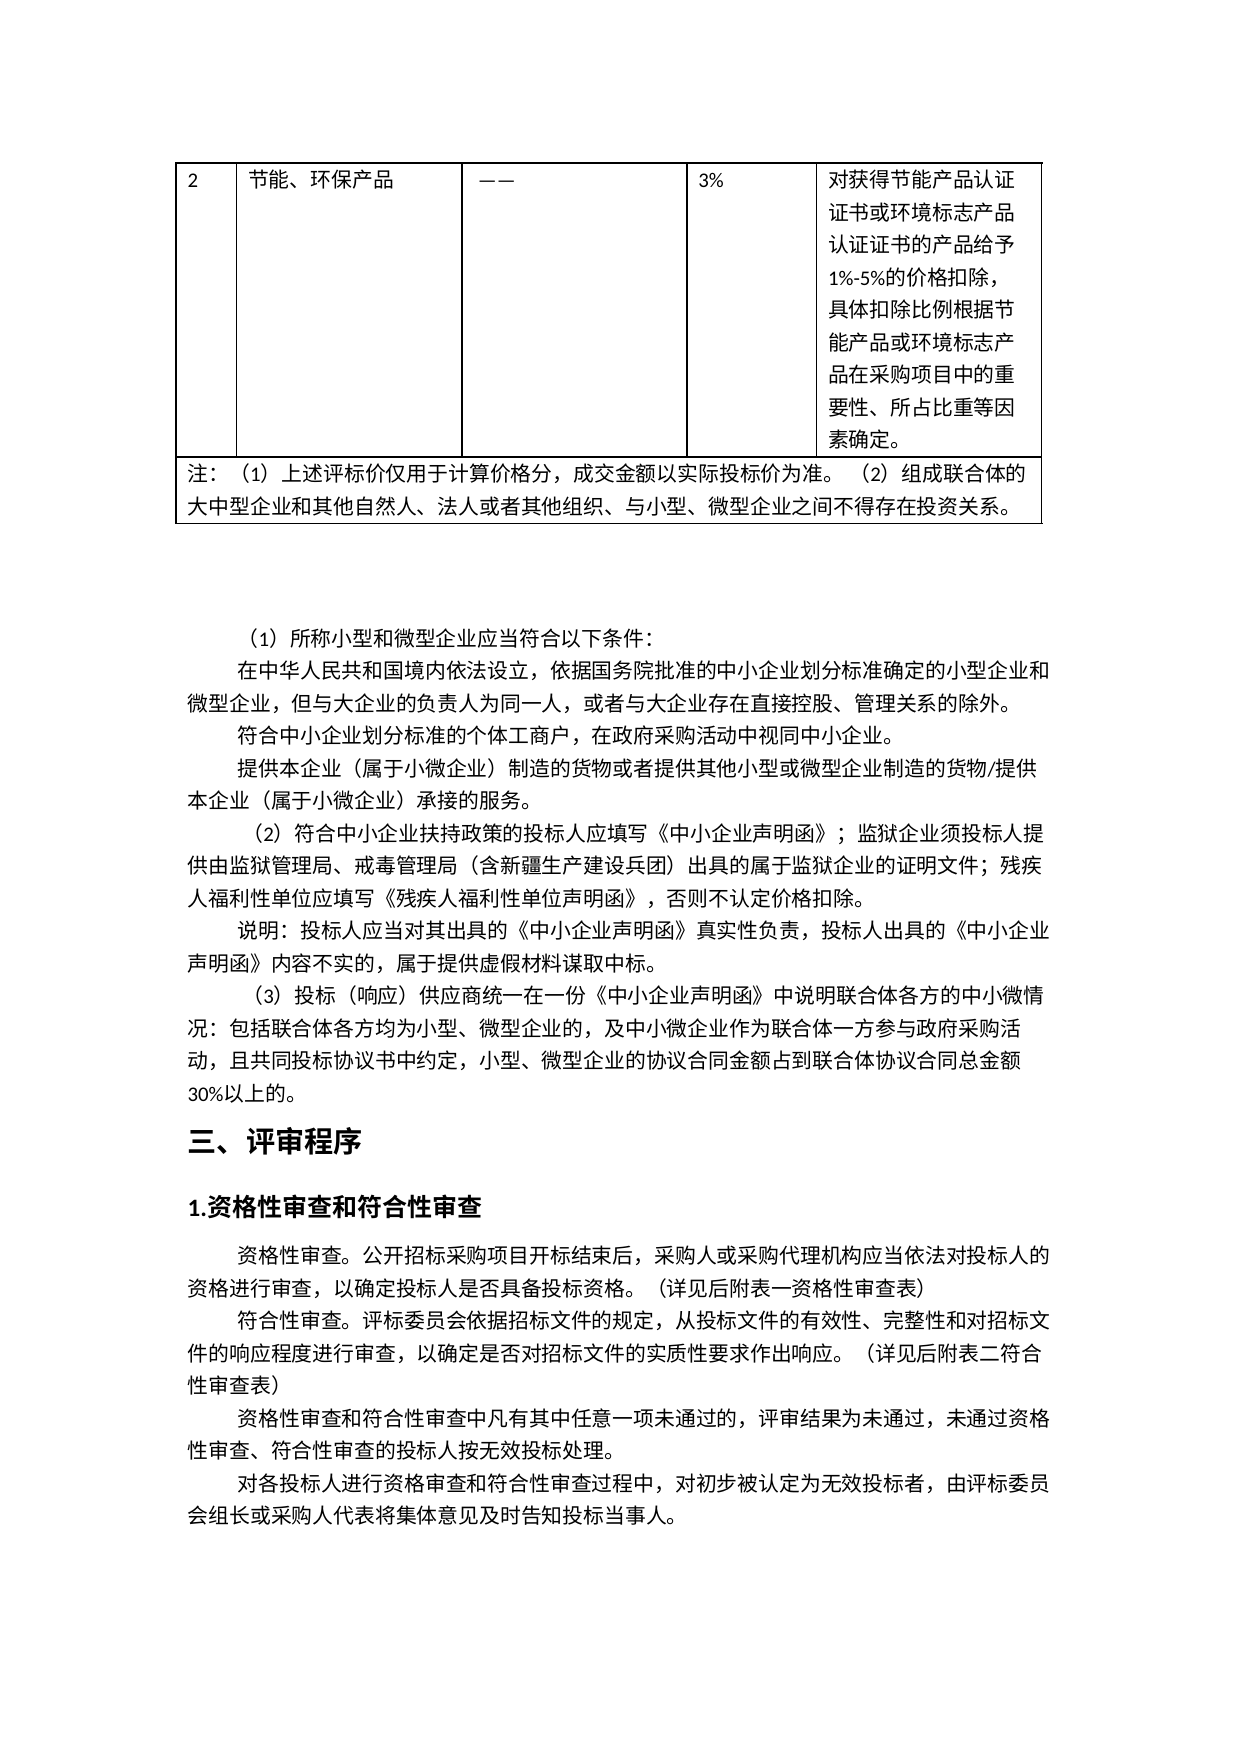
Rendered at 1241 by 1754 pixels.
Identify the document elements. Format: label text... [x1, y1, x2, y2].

text 说明：投标人应当对其出具的《中小企业声明函》真实性负责，投标人出具的《中小企业声明函》内容不实的，属于提供虚假材料谋取中标。 [187, 914, 1053, 979]
table_cell —— [463, 164, 686, 456]
table_cell 2 [177, 164, 236, 456]
table_cell 节能、环保产品 [237, 164, 461, 456]
text 符合中小企业划分标准的个体工商户，在政府采购活动中视同中小企业。 [187, 719, 1053, 752]
text 提供本企业（属于小微企业）制造的货物或者提供其他小型或微型企业制造的货物/提供本企业（属于小微企业）承接的服务。 [187, 752, 1053, 817]
text 对各投标人进行资格审查和符合性审查过程中，对初步被认定为无效投标者，由评标委员会组长或采购人代表将集体意见及时告知投标当事人。 [187, 1467, 1053, 1532]
table_cell 对获得节能产品认证证书或环境标志产品认证证书的产品给予1%-5%的价格扣除，具体扣除比例根据节能产品或环境标志产品在采购项目中的重要性、所占比重等因素确定。 [817, 164, 1041, 456]
text 三、评审程序 [187, 1109, 1053, 1174]
text （3）投标（响应）供应商统一在一份《中小企业声明函》中说明联合体各方的中小微情况：包括联合体各方均为小型、微型企业的，及中小微企业作为联合体一方参与政府采购活动，且共同投标协议书中约定，小型、微型企业的协议合同金额占到联合体协议合同总金额30%以上的。 [187, 979, 1053, 1109]
text 资格性审查。公开招标采购项目开标结束后，采购人或采购代理机构应当依法对投标人的资格进行审查，以确定投标人是否具备投标资格。（详见后附表一资格性审查表） [187, 1239, 1053, 1304]
text （1）所称小型和微型企业应当符合以下条件： [187, 622, 1053, 654]
table_cell 3% [688, 164, 816, 456]
text 资格性审查和符合性审查中凡有其中任意一项未通过的，评审结果为未通过，未通过资格性审查、符合性审查的投标人按无效投标处理。 [187, 1402, 1053, 1467]
text 符合性审查。评标委员会依据招标文件的规定，从投标文件的有效性、完整性和对招标文件的响应程度进行审查，以确定是否对招标文件的实质性要求作出响应。（详见后附表二符合性审查表） [187, 1304, 1053, 1402]
text 1.资格性审查和符合性审查 [187, 1174, 1053, 1239]
table_cell 注：（1）上述评标价仅用于计算价格分，成交金额以实际投标价为准。 （2）组成联合体的大中型企业和其他自然人、法人或者其他组织、与小型、微型企业之间不得存在投资关系。 [177, 458, 1041, 523]
text （2）符合中小企业扶持政策的投标人应填写《中小企业声明函》；监狱企业须投标人提供由监狱管理局、戒毒管理局（含新疆生产建设兵团）出具的属于监狱企业的证明文件；残疾人福利性单位应填写《残疾人福利性单位声明函》，否则不认定价格扣除。 [187, 817, 1053, 914]
text 在中华人民共和国境内依法设立，依据国务院批准的中小企业划分标准确定的小型企业和微型企业，但与大企业的负责人为同一人，或者与大企业存在直接控股、管理关系的除外。 [187, 654, 1053, 719]
